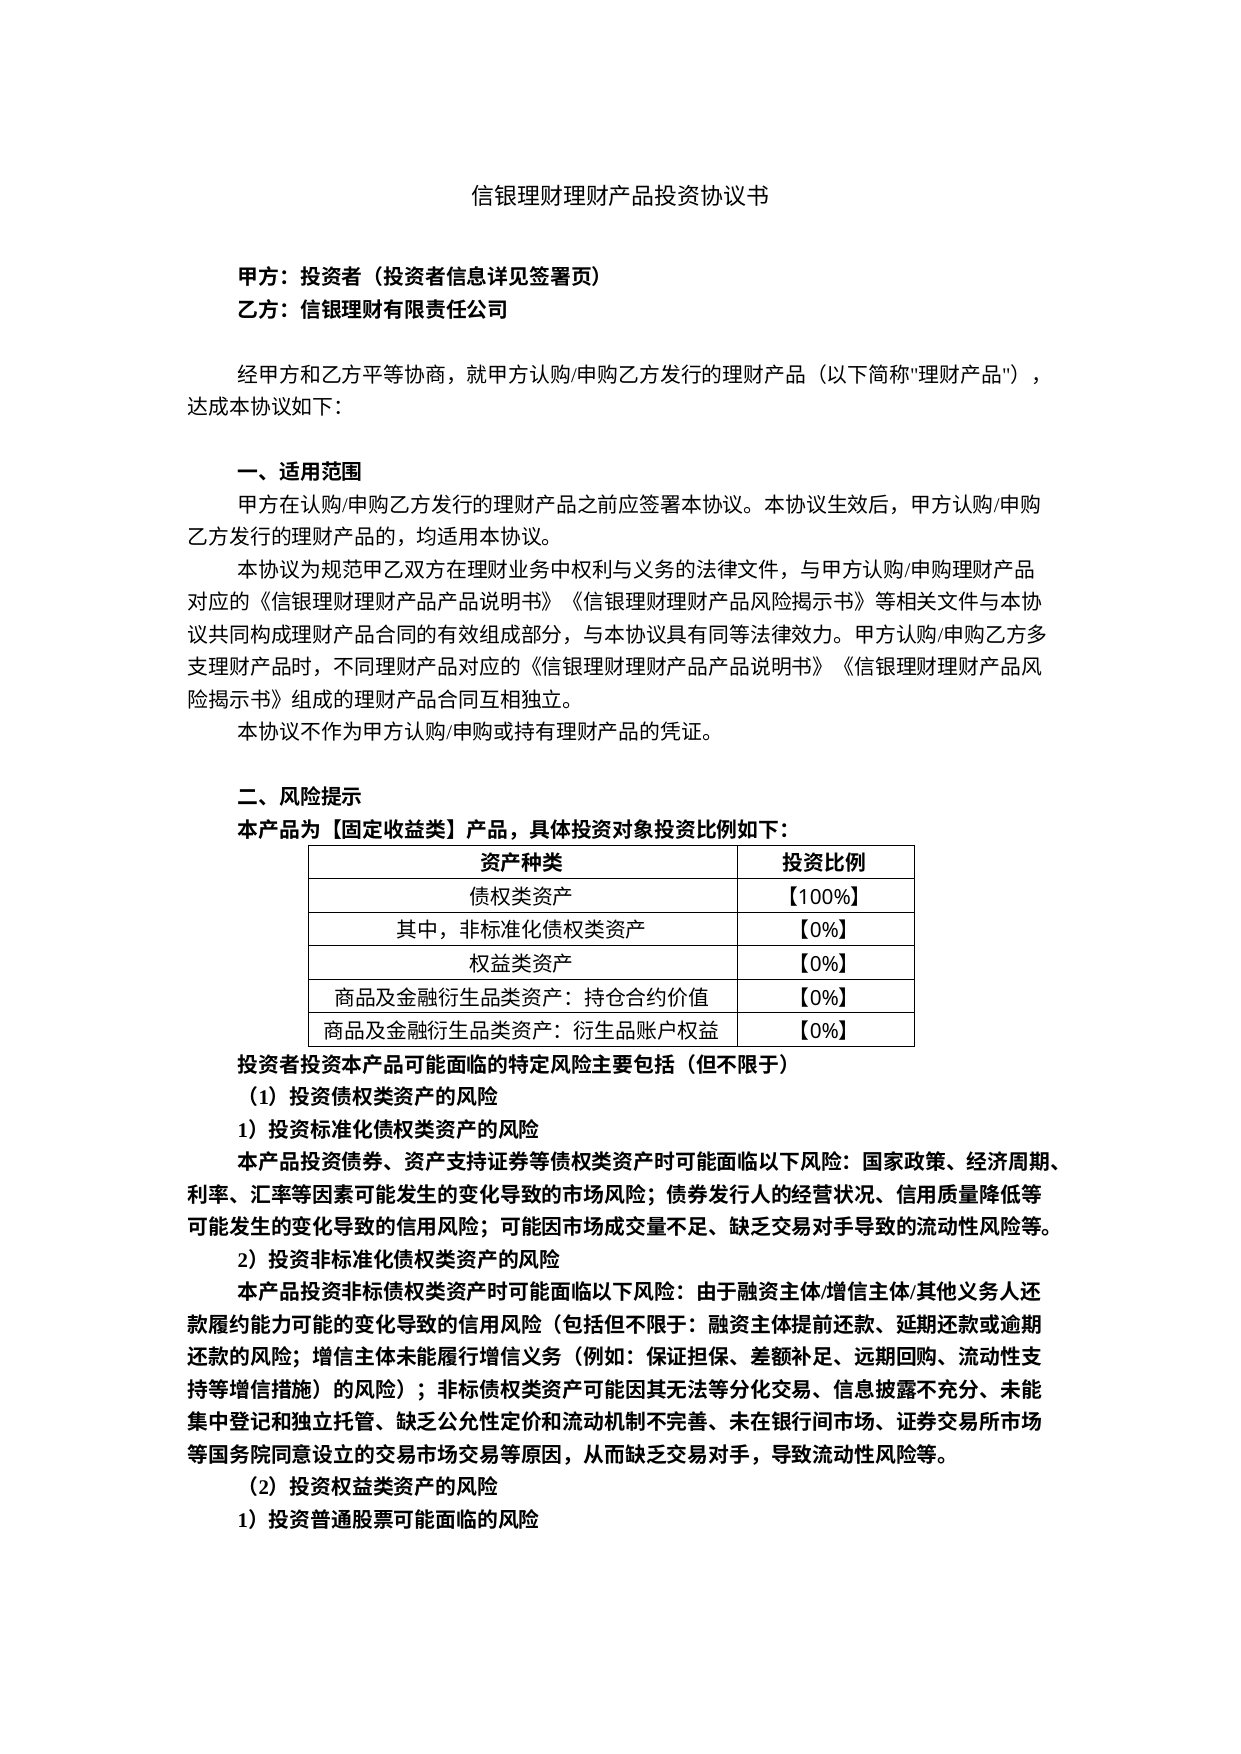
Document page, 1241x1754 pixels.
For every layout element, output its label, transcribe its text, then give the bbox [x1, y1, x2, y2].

table_cell 商品及金融衍生品类资产：持仓合约价值 [309, 980, 737, 1012]
text 乙方：信银理财有限责任公司 [187, 292, 1053, 324]
text 本产品投资非标债权类资产时可能面临以下风险：由于融资主体/增信主体/其他义务人还款履约能力可能的变化导致的信用风险（包括但不限于：融资主体提前还款、延期还款或逾期还款的风险；增信主体未能履行增信义务（例如：保证担保、差额补足、远期回购、流动性支持等增信措施）的风险）；非标债权类资产可能因其无法等分化交易、信息披露不充分、未能集中登记和独立托管、缺乏公允性定价和流动机制不完善、未在银行间市场、证券交易所市场等国务院同意设立的交易市场交易等原因，从而缺乏交易对手，导致流动性风险等。 [187, 1274, 1053, 1469]
table_cell 【100%】 [738, 879, 914, 912]
table_cell 商品及金融衍生品类资产：衍生品账户权益 [309, 1013, 737, 1046]
text 2）投资非标准化债权类资产的风险 [187, 1242, 1053, 1274]
text 经甲方和乙方平等协商，就甲方认购/申购乙方发行的理财产品（以下简称"理财产品"），达成本协议如下： [187, 357, 1053, 422]
text 投资者投资本产品可能面临的特定风险主要包括（但不限于） [187, 1047, 1053, 1079]
table_header 投资比例 [738, 846, 914, 878]
table_cell 债权类资产 [309, 879, 737, 912]
text 本产品为【固定收益类】产品，具体投资对象投资比例如下： [187, 812, 1053, 844]
text 本协议不作为甲方认购/申购或持有理财产品的凭证。 [187, 714, 1053, 747]
text 一、适用范围 [187, 454, 1053, 487]
text 二、风险提示 [187, 779, 1053, 812]
table_cell 【0%】 [738, 946, 914, 979]
text （1）投资债权类资产的风险 [187, 1079, 1053, 1112]
text 1）投资标准化债权类资产的风险 [187, 1112, 1053, 1144]
text 甲方：投资者（投资者信息详见签署页） [187, 259, 1053, 292]
text 1）投资普通股票可能面临的风险 [187, 1502, 1053, 1534]
table_cell 其中，非标准化债权类资产 [309, 913, 737, 945]
table_cell 权益类资产 [309, 946, 737, 979]
table_cell 【0%】 [738, 1013, 914, 1046]
table_cell 【0%】 [738, 980, 914, 1012]
text 本产品投资债券、资产支持证券等债权类资产时可能面临以下风险：国家政策、经济周期、利率、汇率等因素可能发生的变化导致的市场风险；债券发行人的经营状况、信用质量降低等可能发生的变化导致的信用风险；可能因市场成交量不足、缺乏交易对手导致的流动性风险等。 [187, 1144, 1053, 1242]
text 甲方在认购/申购乙方发行的理财产品之前应签署本协议。本协议生效后，甲方认购/申购乙方发行的理财产品的，均适用本协议。 [187, 487, 1053, 552]
table_header 资产种类 [309, 846, 737, 878]
text （2）投资权益类资产的风险 [187, 1469, 1053, 1502]
text 信银理财理财产品投资协议书 [187, 162, 1053, 227]
table_cell 【0%】 [738, 913, 914, 945]
text 本协议为规范甲乙双方在理财业务中权利与义务的法律文件，与甲方认购/申购理财产品对应的《信银理财理财产品产品说明书》《信银理财理财产品风险揭示书》等相关文件与本协议共同构成理财产品合同的有效组成部分，与本协议具有同等法律效力。甲方认购/申购乙方多支理财产品时，不同理财产品对应的《信银理财理财产品产品说明书》《信银理财理财产品风险揭示书》组成的理财产品合同互相独立。 [187, 552, 1053, 714]
